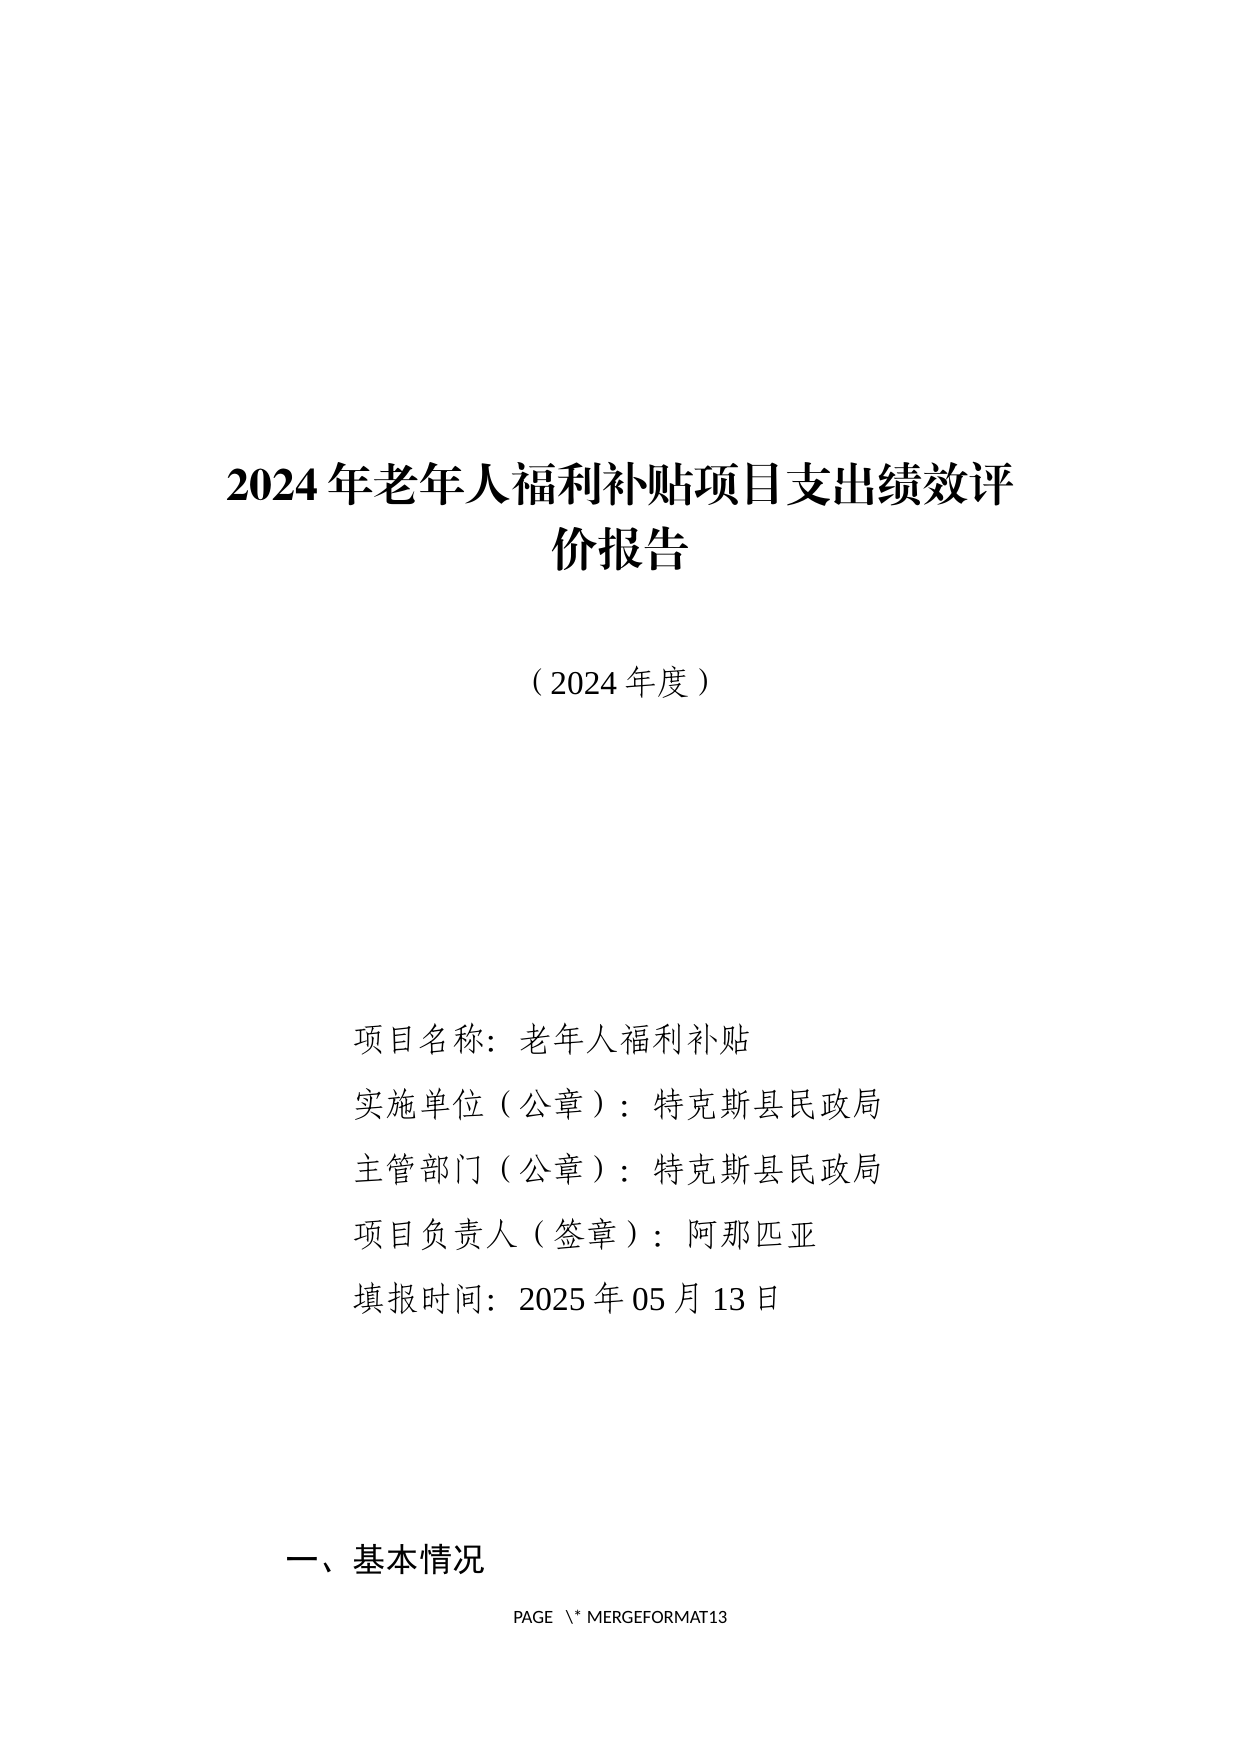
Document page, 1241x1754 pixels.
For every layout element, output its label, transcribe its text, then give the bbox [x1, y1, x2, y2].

text （2024年度） [218, 649, 1022, 714]
text 2024年老年人福利补贴项目支出绩效评价报告 [218, 454, 1022, 584]
text 实施单位（公章）：特克斯县民政局 [218, 1070, 1022, 1135]
text 项目负责人（签章）：阿那匹亚 [218, 1200, 1022, 1265]
text 一、基本情况 [218, 1525, 1022, 1590]
text 主管部门（公章）：特克斯县民政局 [218, 1135, 1022, 1200]
text 填报时间：2025年05月13日 [218, 1265, 1022, 1330]
text 项目名称：老年人福利补贴 [218, 1005, 1022, 1070]
